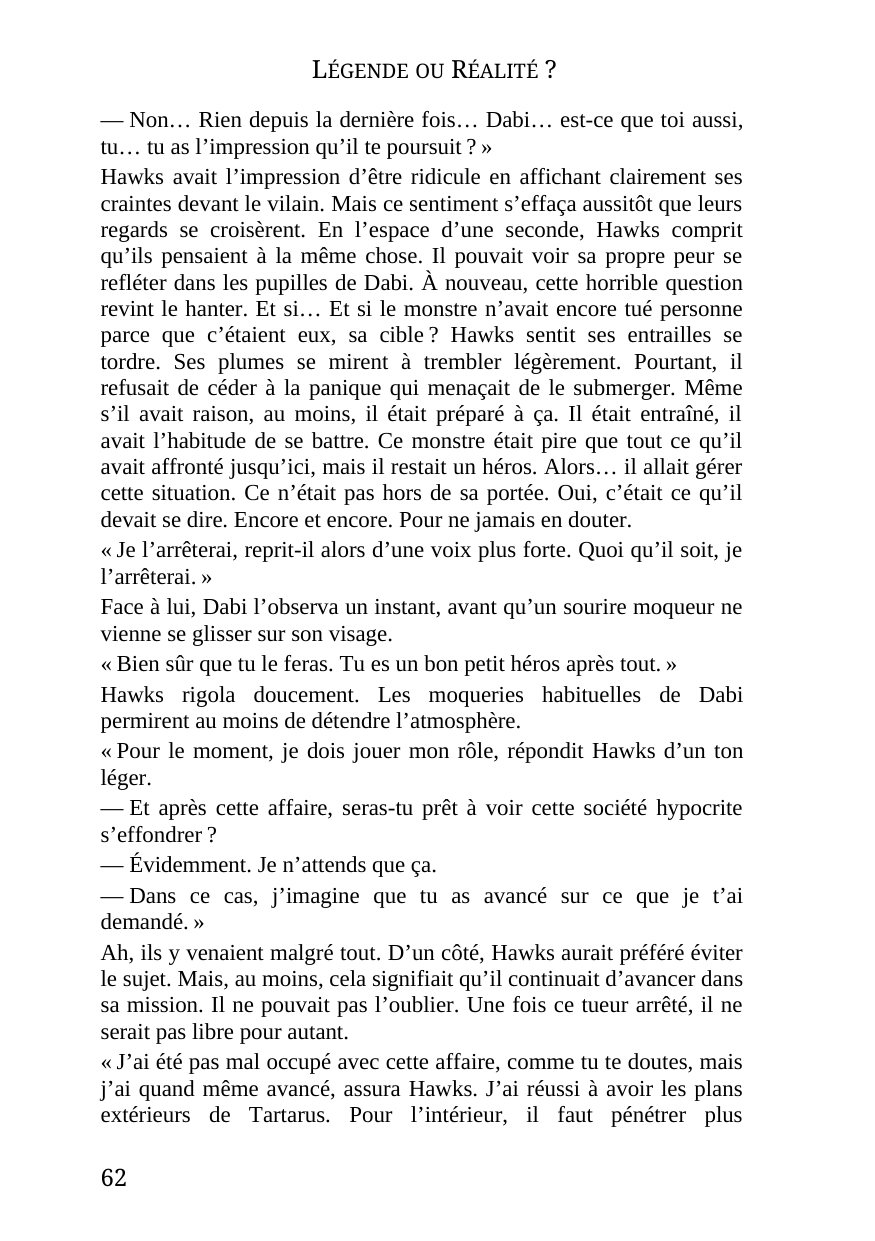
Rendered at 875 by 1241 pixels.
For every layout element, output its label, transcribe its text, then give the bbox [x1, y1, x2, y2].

text « Bien sûr que tu le feras. Tu es un bon petit héros après tout. » [100, 650, 744, 676]
text « Pour le moment, je dois jouer mon rôle, répondit Hawks d’un ton léger. [100, 737, 744, 790]
text — Et après cette affaire, seras-tu prêt à voir cette société hypocrite s’effondrer ? [100, 794, 744, 847]
text — Dans ce cas, j’imagine que tu as avancé sur ce que je t’ai demandé. » [100, 882, 744, 934]
text Ah, ils y venaient malgré tout. D’un côté, Hawks aurait préféré éviter le sujet. Mais, au moins, cela signifiait qu’il continuait d’avancer dans sa mission. Il ne pouvait pas l’oublier. Une fois ce tueur arrêté, il ne serait pas libre pour autant. [100, 939, 744, 1044]
text — Non… Rien depuis la dernière fois… Dabi… est-ce que toi aussi, tu… tu as l’impression qu’il te poursuit ? » [100, 106, 744, 159]
text Face à lui, Dabi l’observa un instant, avant qu’un sourire moqueur ne vienne se glisser sur son visage. [100, 593, 744, 646]
text Hawks avait l’impression d’être ridicule en affichant clairement ses craintes devant le vilain. Mais ce sentiment s’effaça aussitôt que leurs regards se croisèrent. En l’espace d’une seconde, Hawks comprit qu’ils pensaient à la même chose. Il pouvait voir sa propre peur se refléter dans les pupilles de Dabi. À nouveau, cette horrible question revint le hanter. Et si… Et si le monstre n’avait encore tué personne parce que c’étaient eux, sa cible ? Hawks sentit ses entrailles se tordre. Ses plumes se mirent à trembler légèrement. Pourtant, il refusait de céder à la panique qui menaçait de le submerger. Même s’il avait raison, au moins, il était préparé à ça. Il était entraîné, il avait l’habitude de se battre. Ce monstre était pire que tout ce qu’il avait affronté jusqu’ici, mais il restait un héros. Alors… il allait gérer cette situation. Ce n’était pas hors de sa portée. Oui, c’était ce qu’il devait se dire. Encore et encore. Pour ne jamais en douter. [100, 163, 744, 532]
text — Évidemment. Je n’attends que ça. [100, 851, 744, 878]
text « Je l’arrêterai, reprit-il alors d’une voix plus forte. Quoi qu’il soit, je l’arrêterai. » [100, 536, 744, 589]
text Hawks rigola doucement. Les moqueries habituelles de Dabi permirent au moins de détendre l’atmosphère. [100, 681, 744, 733]
